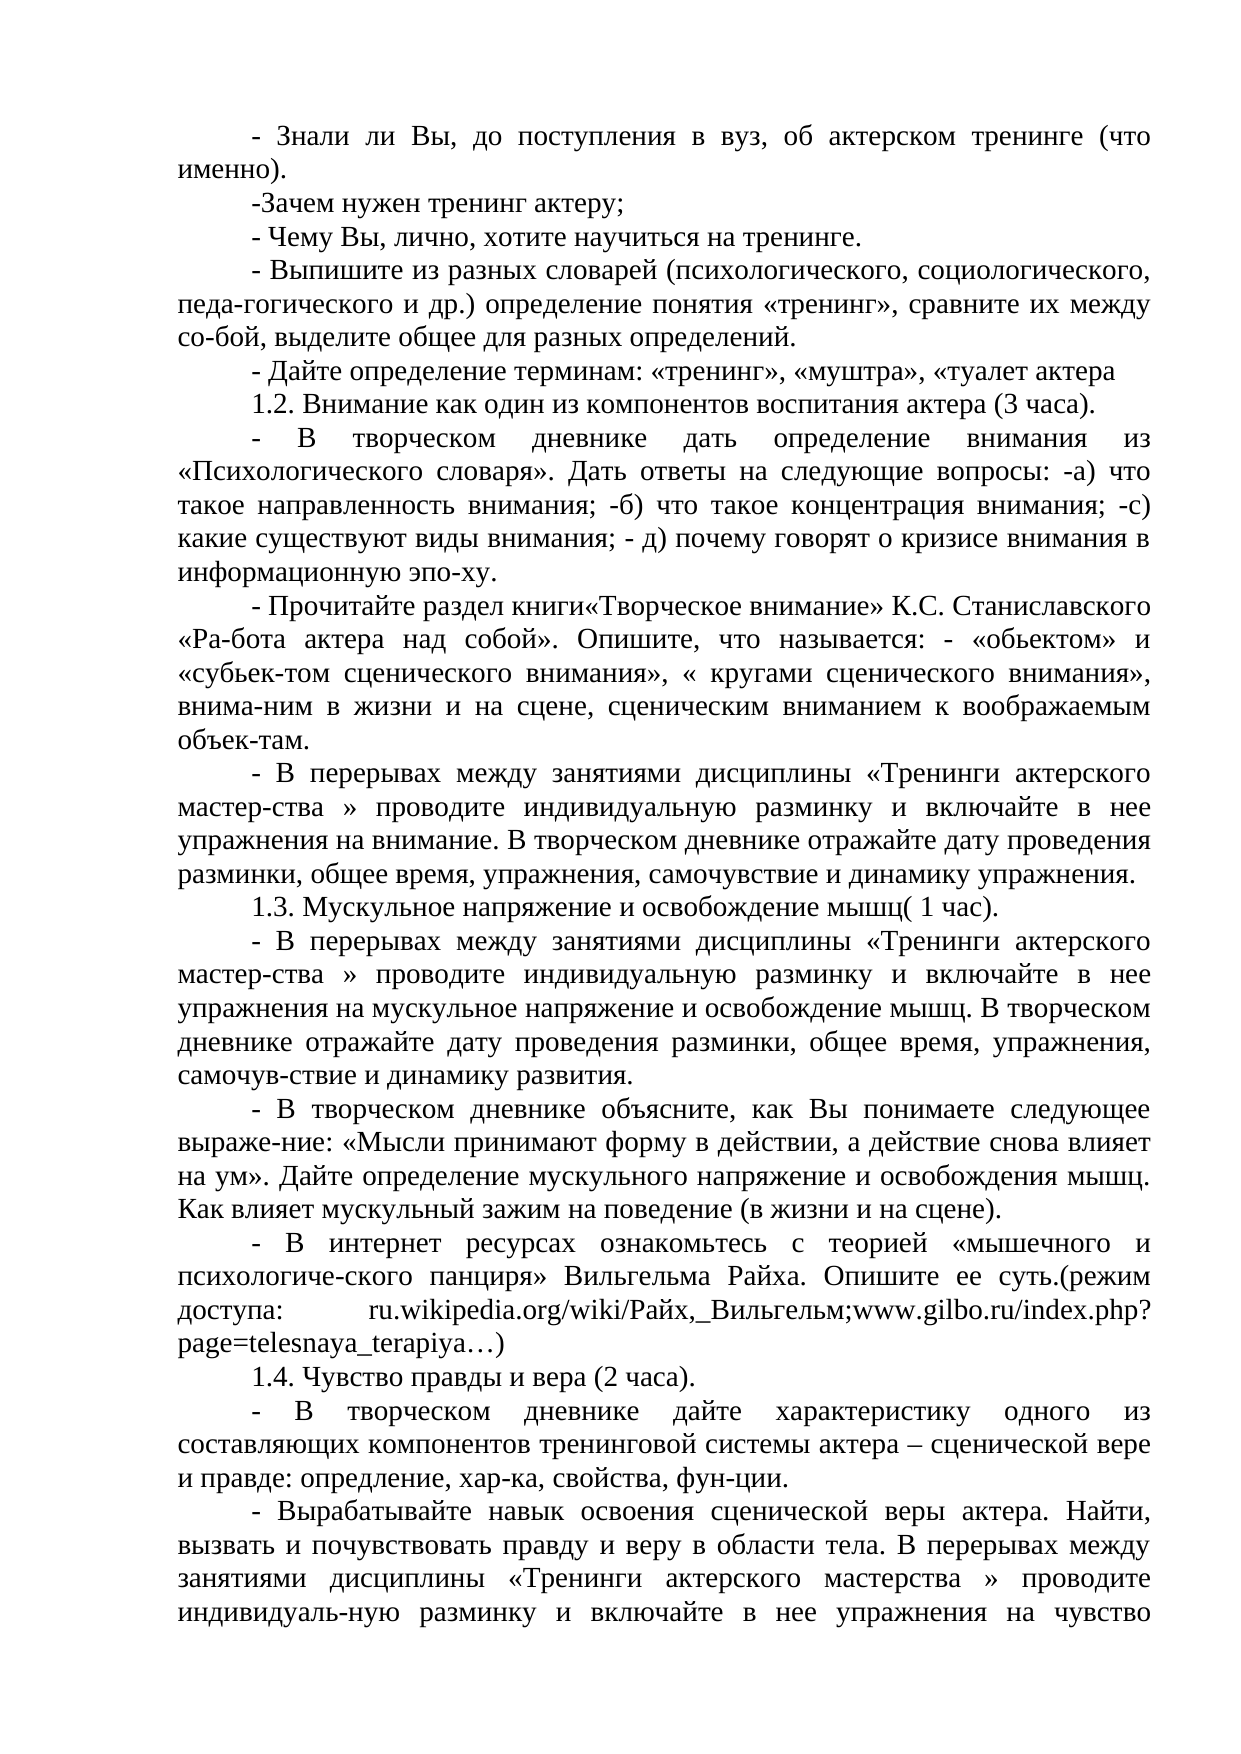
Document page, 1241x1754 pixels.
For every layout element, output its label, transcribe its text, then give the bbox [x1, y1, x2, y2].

text 1.4. Чувство правды и вера (2 часа). [177, 1359, 1152, 1393]
text - Прочитайте раздел книги«Творческое внимание» К.С. Станиславского «Ра-бота актера над собой». Опишите, что называется: - «обьектом» и «субьек-том сценического внимания», « кругами сценического внимания», внима-ним в жизни и на сцене, сценическим вниманием к воображаемым объек-там. [177, 588, 1152, 755]
text - Знали ли Вы, до поступления в вуз, об актерском тренинге (что именно). [177, 118, 1152, 185]
text - Выпишите из разных словарей (психологического, социологического, педа-гогического и др.) определение понятия «тренинг», сравните их между со-бой, выделите общее для разных определений. [177, 252, 1152, 353]
text -Зачем нужен тренинг актеру; [177, 185, 1152, 219]
text - В интернет ресурсах ознакомьтесь с теорией «мышечного и психологиче-ского панциря» Вильгельма Райха. Опишите ее суть.(режим доступа: ru.wikipedia.org/wiki/Райх,_Вильгельм;www.gilbo.ru/index.php?page=telesnaya_terapiya…) [177, 1225, 1152, 1359]
text - Чему Вы, лично, хотите научиться на тренинге. [177, 219, 1152, 252]
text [177, 1493, 1152, 1627]
text - В перерывах между занятиями дисциплины «Тренинги актерского мастер-ства » проводите индивидуальную разминку и включайте в нее упражнения на мускульное напряжение и освобождение мышц. В творческом дневнике отражайте дату проведения разминки, общее время, упражнения, самочув-ствие и динамику развития. [177, 923, 1152, 1091]
text 1.2. Внимание как один из компонентов воспитания актера (3 часа). [177, 386, 1152, 420]
text - Дайте определение терминам: «тренинг», «муштра», «туалет актера [177, 353, 1152, 386]
text - В творческом дневнике дать определение внимания из «Психологического словаря». Дать ответы на следующие вопросы: -а) что такое направленность внимания; -б) что такое концентрация внимания; -с) какие существуют виды внимания; - д) почему говорят о кризисе внимания в информационную эпо-ху. [177, 420, 1152, 588]
text 1.3. Мускульное напряжение и освобождение мышц( 1 час). [177, 889, 1152, 923]
text - В творческом дневнике объясните, как Вы понимаете следующее выраже-ние: «Мысли принимают форму в действии, а действие снова влияет на ум». Дайте определение мускульного напряжение и освобождения мышц. Как влияет мускульный зажим на поведение (в жизни и на сцене). [177, 1091, 1152, 1225]
text - В перерывах между занятиями дисциплины «Тренинги актерского мастер-ства » проводите индивидуальную разминку и включайте в нее упражнения на внимание. В творческом дневнике отражайте дату проведения разминки, общее время, упражнения, самочувствие и динамику упражнения. [177, 755, 1152, 889]
text - В творческом дневнике дайте характеристику одного из составляющих компонентов тренинговой системы актера – сценической вере и правде: опредление, хар-ка, свойства, фун-ции. [177, 1393, 1152, 1493]
